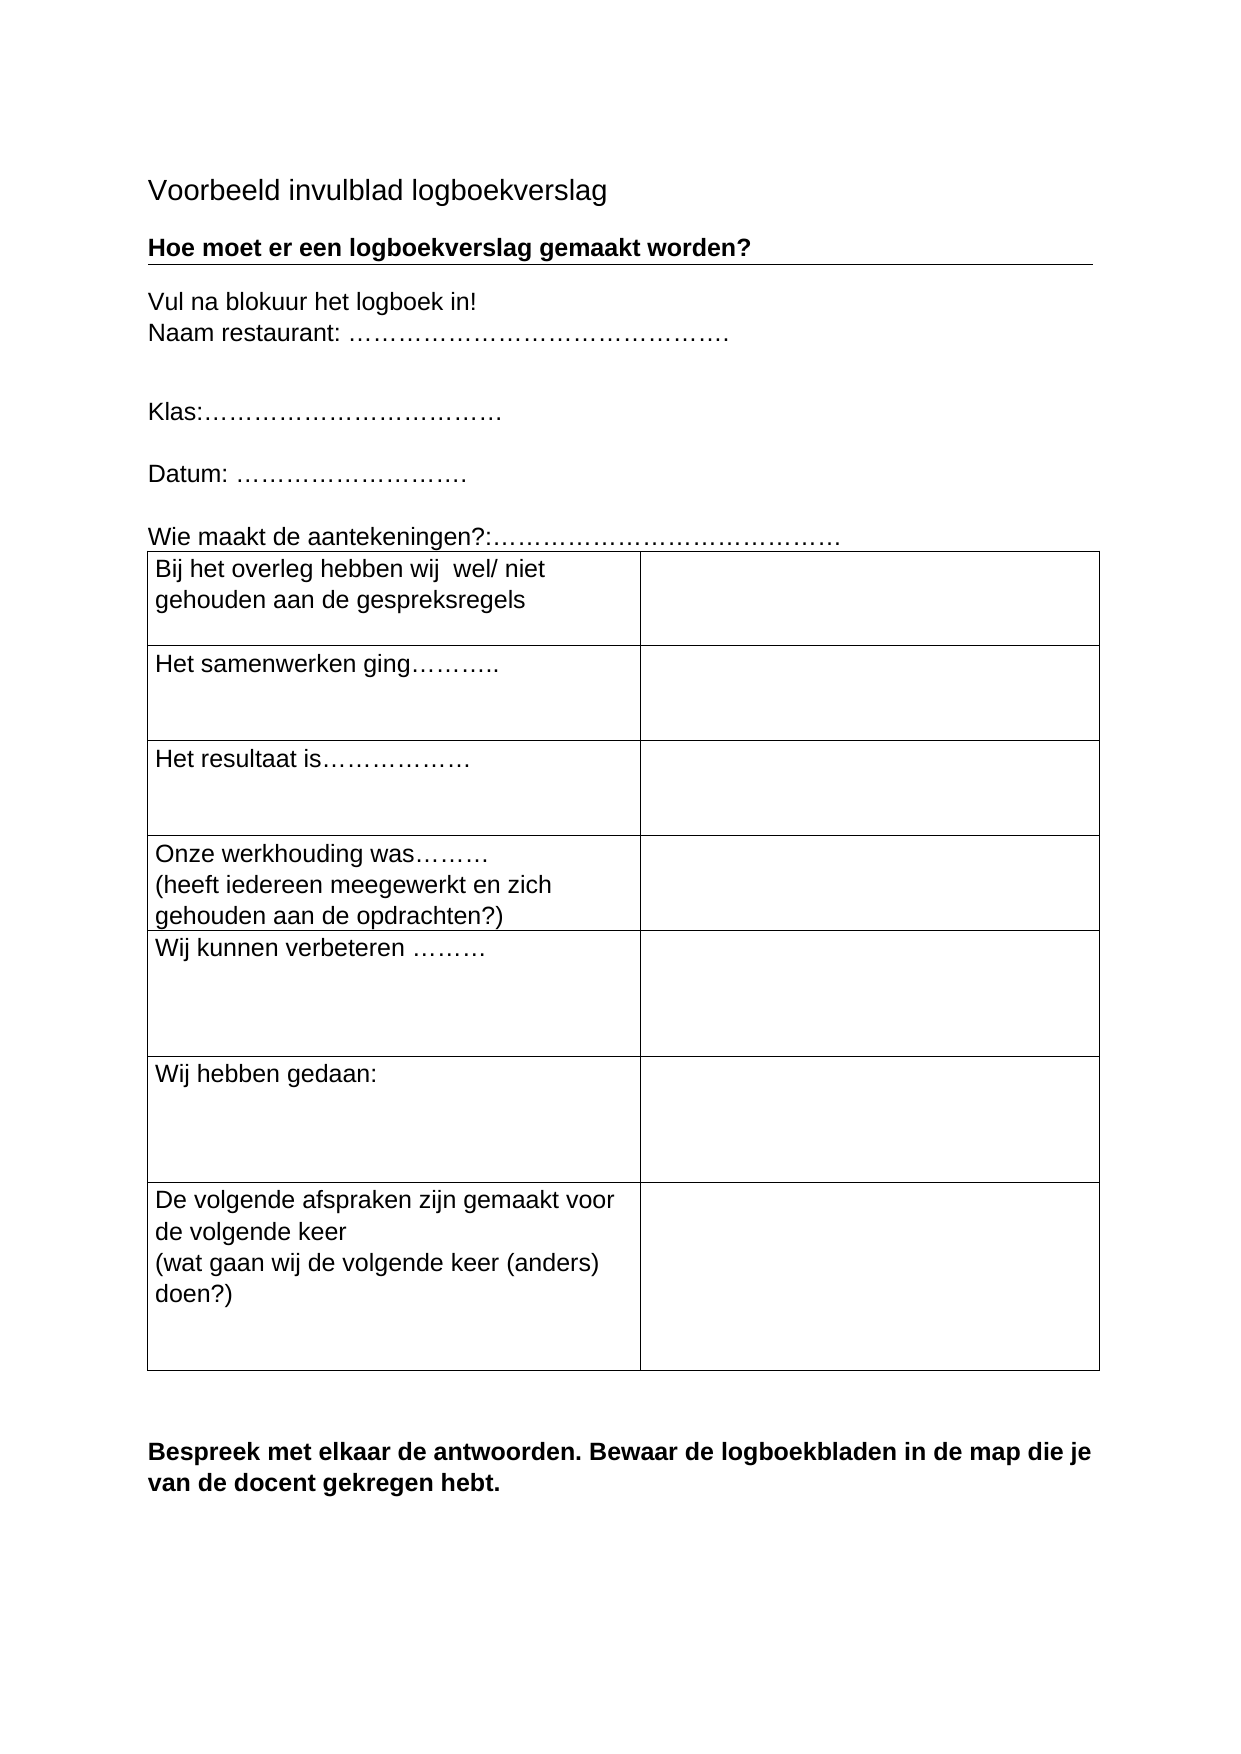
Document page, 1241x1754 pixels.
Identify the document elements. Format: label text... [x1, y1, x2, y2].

text Bespreek met elkaar de antwoorden. Bewaar de logboekbladen in de map die je van de docent gekregen hebt. [148, 1434, 1093, 1496]
text Vul na blokuur het logboek in! [148, 284, 1093, 315]
table_cell Onze werkhouding was……… (heeft iedereen meegewerkt en zich gehouden aan de opdrachten?) [148, 836, 640, 930]
table_header Bij het overleg hebben wij wel/ niet gehouden aan de gespreksregels [148, 552, 640, 645]
text Klas:……………………………… [148, 386, 1093, 426]
table_cell [641, 1057, 1099, 1182]
table_cell [641, 646, 1099, 740]
text Naam restaurant: ………………………………………. [148, 315, 1093, 346]
text Wie maakt de aantekeningen?:…………………………………… [148, 519, 1093, 551]
table_cell Het samenwerken ging……….. [148, 646, 640, 740]
subtitle Voorbeeld invulblad logboekverslag [148, 173, 1093, 206]
table_cell Het resultaat is……………… [148, 741, 640, 835]
table_cell [641, 741, 1099, 835]
table_cell Wij kunnen verbeteren ……… [148, 931, 640, 1056]
table_header [641, 552, 1099, 645]
table_cell De volgende afspraken zijn gemaakt voor de volgende keer (wat gaan wij de volgende keer (anders) doen?) [148, 1183, 640, 1370]
text Datum: ………………………. [148, 457, 1093, 488]
text Hoe moet er een logboekverslag gemaakt worden? [148, 233, 1093, 264]
table_cell [641, 836, 1099, 930]
table_cell Wij hebben gedaan: [148, 1057, 640, 1182]
table_cell [641, 1183, 1099, 1370]
table_cell [641, 931, 1099, 1056]
